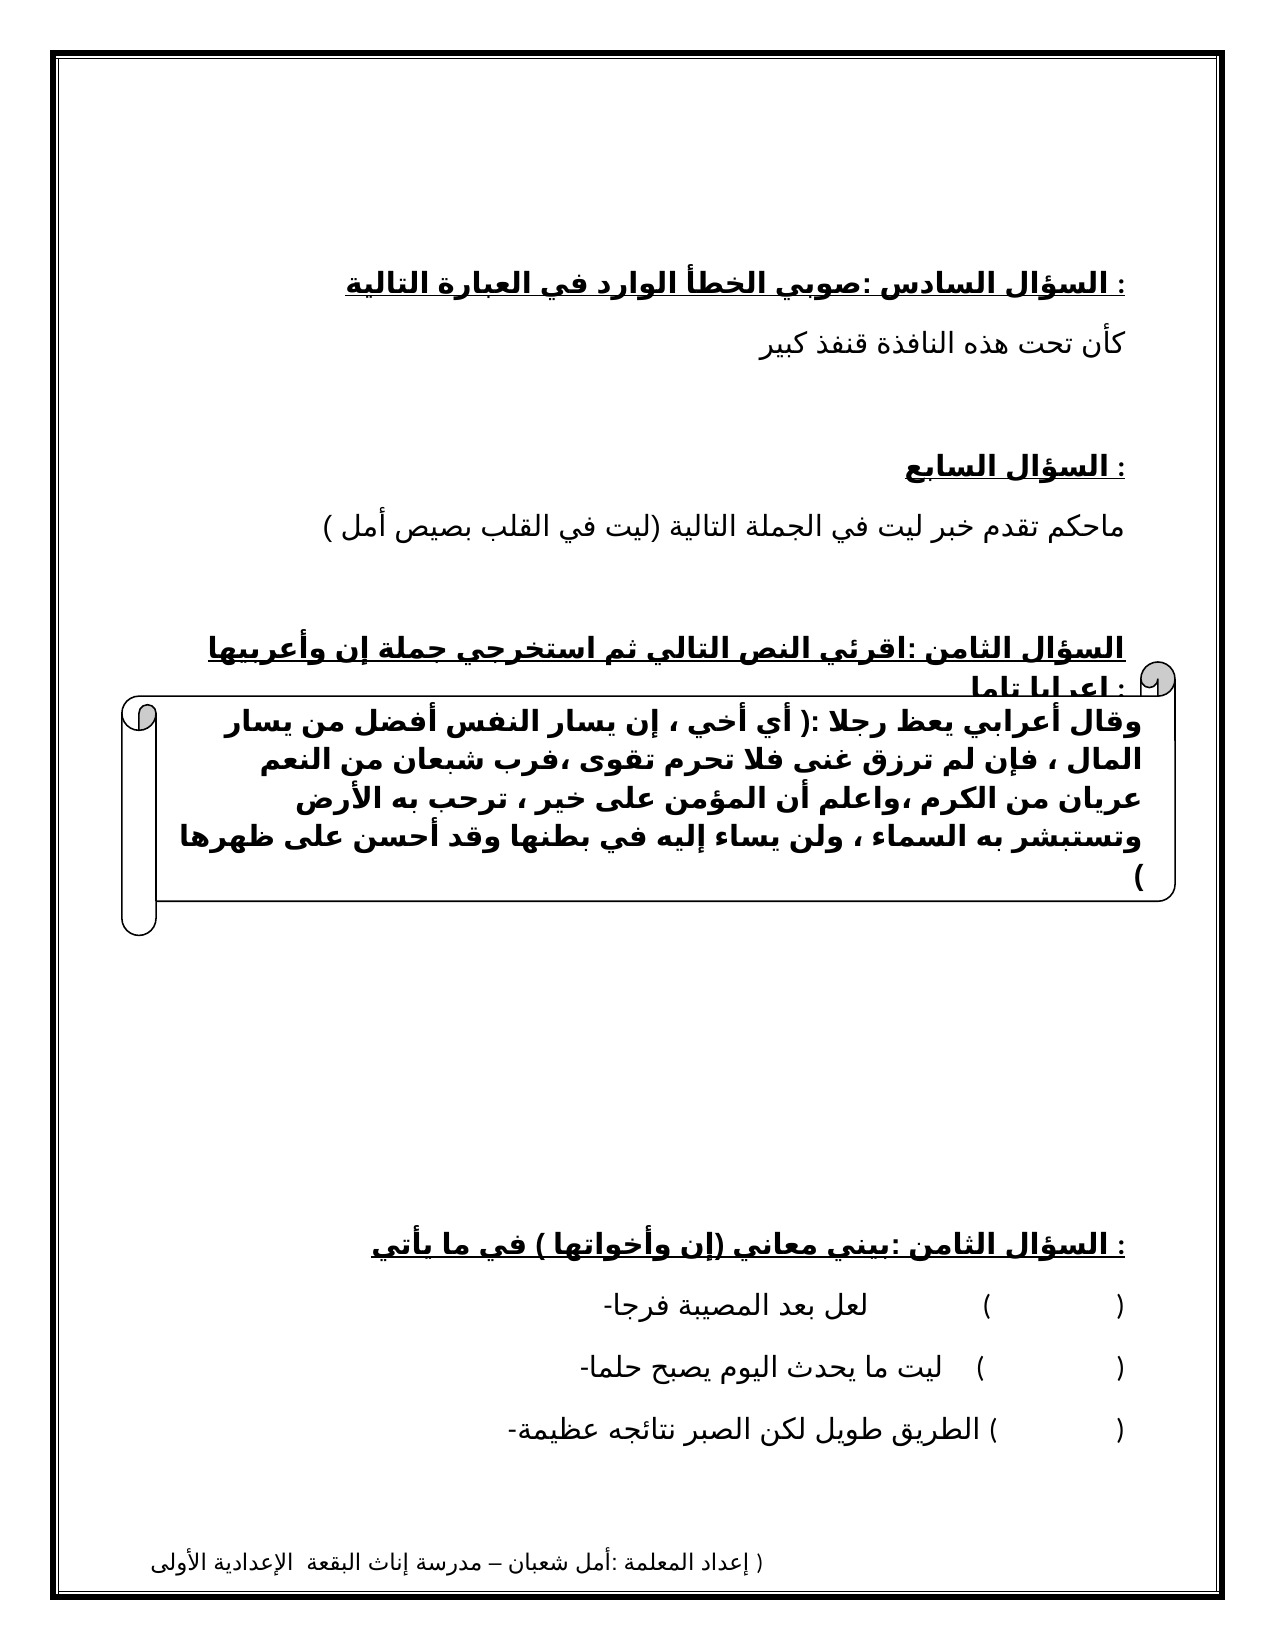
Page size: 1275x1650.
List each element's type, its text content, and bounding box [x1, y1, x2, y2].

text -لعل بعد المصيبة فرجا ( ) [150, 1287, 1125, 1323]
text كأن تحت هذه النافذة قنفذ كبير [150, 327, 1125, 360]
text -الطريق طويل لكن الصبر نتائجه عظيمة ( ) [150, 1411, 1125, 1447]
text السؤال السادس :صوبي الخطأ الوارد في العبارة التالية : [150, 265, 1125, 300]
text السؤال السابع : [150, 448, 1125, 483]
text السؤال الثامن :بيني معاني (إن وأخواتها ) في ما يأتي : [150, 1226, 1125, 1261]
text -ليت ما يحدث اليوم يصبح حلما ( ) [150, 1349, 1125, 1385]
text ماحكم تقدم خبر ليت في الجملة التالية (ليت في القلب بصيص أمل ) [150, 509, 1125, 543]
text السؤال الثامن :اقرئي النص التالي ثم استخرجي جملة إن وأعربيها إعرابا تاما : [150, 631, 1125, 695]
